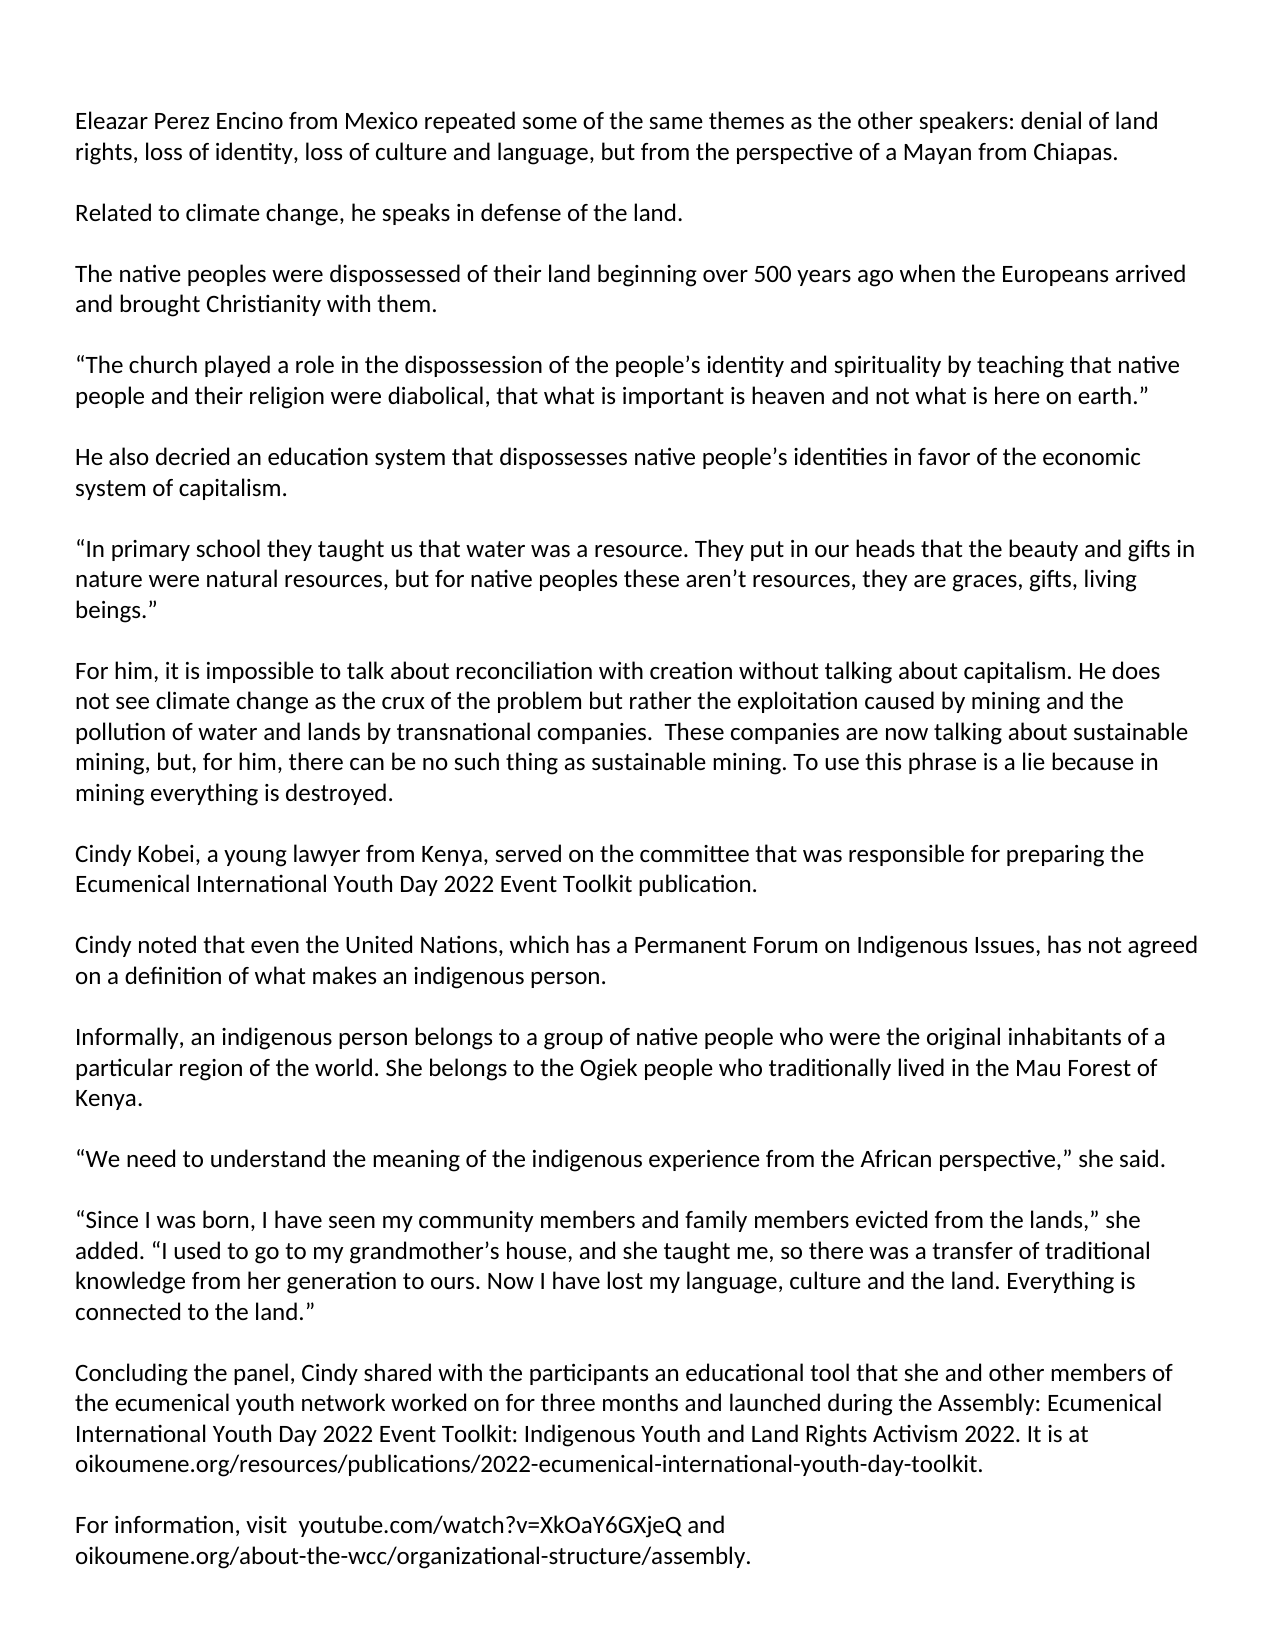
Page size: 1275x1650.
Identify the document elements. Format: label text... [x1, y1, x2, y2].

text Informally, an indigenous person belongs to a group of native people who were the original inhabitants of a particular region of the world. She belongs to the Ogiek people who traditionally lived in the Mau Forest of Kenya. [75, 1021, 1200, 1113]
text Cindy Kobei, a young lawyer from Kenya, served on the committee that was responsible for preparing the Ecumenical International Youth Day 2022 Event Toolkit publication. [75, 838, 1200, 899]
text “Since I was born, I have seen my community members and family members evicted from the lands,” she added. “I used to go to my grandmother’s house, and she taught me, so there was a transfer of traditional knowledge from her generation to ours. Now I have lost my language, culture and the land. Everything is connected to the land.” [75, 1204, 1200, 1326]
text He also decried an education system that dispossesses native people’s identities in favor of the economic system of capitalism. [75, 441, 1200, 502]
text “We need to understand the meaning of the indigenous experience from the African perspective,” she said. [75, 1143, 1200, 1174]
text Concluding the panel, Cindy shared with the participants an educational tool that she and other members of the ecumenical youth network worked on for three months and launched during the Assembly: Ecumenical International Youth Day 2022 Event Toolkit: Indigenous Youth and Land Rights Activism 2022. It is at oikoumene.org/resources/publications/2022-ecumenical-international-youth-day-toolkit. [75, 1357, 1200, 1479]
text The native peoples were dispossessed of their land beginning over 500 years ago when the Europeans arrived and brought Christianity with them. [75, 258, 1200, 319]
text For him, it is impossible to talk about reconciliation with creation without talking about capitalism. He does not see climate change as the crux of the problem but rather the exploitation caused by mining and the pollution of water and lands by transnational companies. These companies are now talking about sustainable mining, but, for him, there can be no such thing as sustainable mining. To use this phrase is a lie because in mining everything is destroyed. [75, 655, 1200, 807]
text For information, visit youtube.com/watch?v=XkOaY6GXjeQ and oikoumene.org/about-the-wcc/organizational-structure/assembly. [75, 1509, 1200, 1571]
text Eleazar Perez Encino from Mexico repeated some of the same themes as the other speakers: denial of land rights, loss of identity, loss of culture and language, but from the perspective of a Mayan from Chiapas. [75, 106, 1200, 167]
text Cindy noted that even the United Nations, which has a Permanent Forum on Indigenous Issues, has not agreed on a definition of what makes an indigenous person. [75, 929, 1200, 991]
text “The church played a role in the dispossession of the people’s identity and spirituality by teaching that native people and their religion were diabolical, that what is important is heaven and not what is here on earth.” [75, 350, 1200, 411]
text “In primary school they taught us that water was a resource. They put in our heads that the beauty and gifts in nature were natural resources, but for native peoples these aren’t resources, they are graces, gifts, living beings.” [75, 533, 1200, 624]
text Related to climate change, he speaks in defense of the land. [75, 197, 1200, 228]
